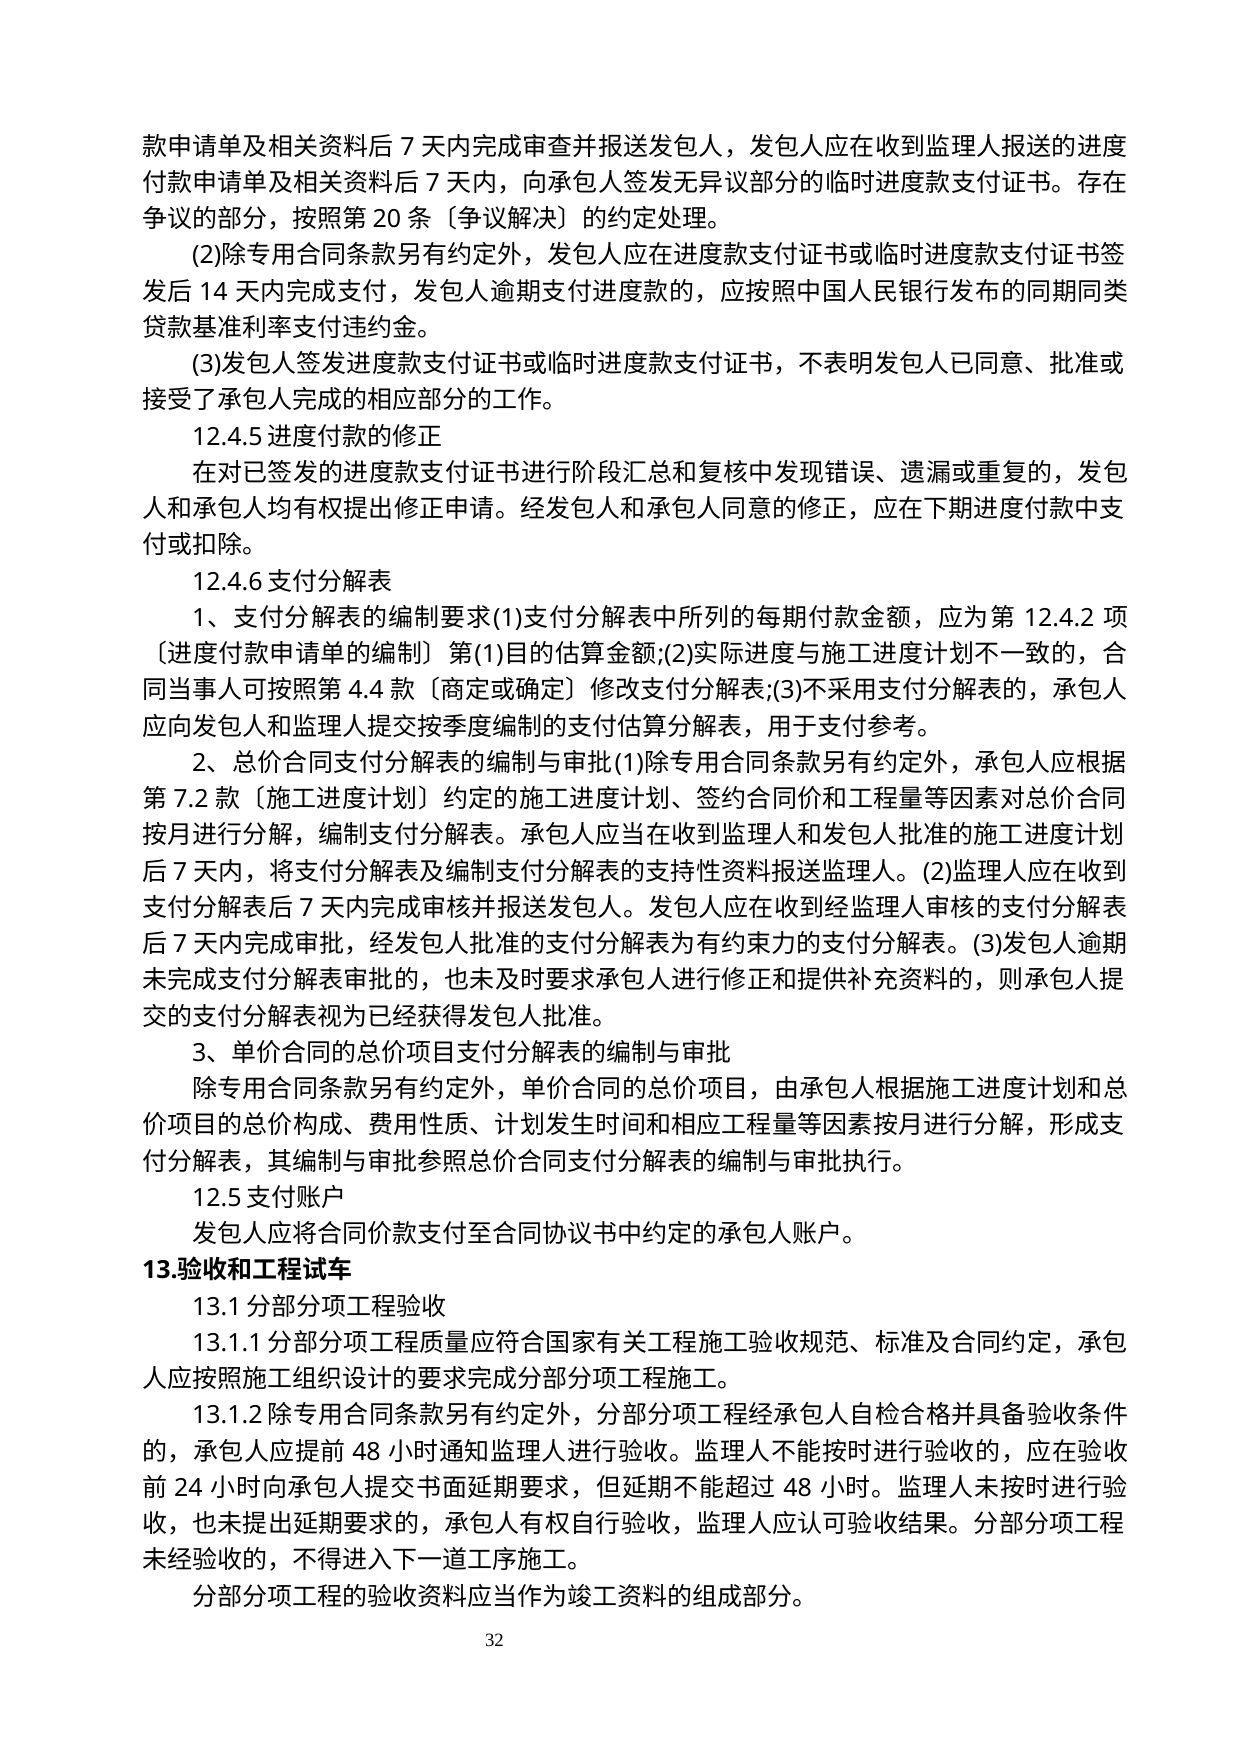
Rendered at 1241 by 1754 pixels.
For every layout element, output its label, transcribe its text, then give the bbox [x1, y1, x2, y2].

text 除专用合同条款另有约定外，单价合同的总价项目，由承包人根据施工进度计划和总价项目的总价构成、费用性质、计划发生时间和相应工程量等因素按月进行分解，形成支付分解表，其编制与审批参照总价合同支付分解表的编制与审批执行。 [142, 1068, 1128, 1177]
text 13.1.2除专用合同条款另有约定外，分部分项工程经承包人自检合格并具备验收条件的，承包人应提前 48 小时通知监理人进行验收。监理人不能按时进行验收的，应在验收前 24 小时向承包人提交书面延期要求，但延期不能超过 48 小时。监理人未按时进行验收，也未提出延期要求的，承包人有权自行验收，监理人应认可验收结果。分部分项工程未经验收的，不得进入下一道工序施工。 [142, 1395, 1128, 1576]
text (2)除专用合同条款另有约定外，发包人应在进度款支付证书或临时进度款支付证书签发后 14 天内完成支付，发包人逾期支付进度款的，应按照中国人民银行发布的同期同类贷款基准利率支付违约金。 [142, 235, 1128, 343]
text 13.验收和工程试车 [142, 1250, 1128, 1286]
text 发包人应将合同价款支付至合同协议书中约定的承包人账户。 [142, 1213, 1128, 1250]
text 分部分项工程的验收资料应当作为竣工资料的组成部分。 [142, 1576, 1128, 1612]
text 13.1分部分项工程验收 [142, 1286, 1128, 1322]
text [142, 126, 1128, 235]
text 12.5支付账户 [142, 1177, 1128, 1213]
text 1、支付分解表的编制要求(1)支付分解表中所列的每期付款金额，应为第 12.4.2 项〔进度付款申请单的编制〕第(1)目的估算金额;(2)实际进度与施工进度计划不一致的，合同当事人可按照第 4.4 款〔商定或确定〕修改支付分解表;(3)不采用支付分解表的，承包人应向发包人和监理人提交按季度编制的支付估算分解表，用于支付参考。 [142, 597, 1128, 742]
text 2、总价合同支付分解表的编制与审批(1)除专用合同条款另有约定外，承包人应根据第 7.2 款〔施工进度计划〕约定的施工进度计划、签约合同价和工程量等因素对总价合同按月进行分解，编制支付分解表。承包人应当在收到监理人和发包人批准的施工进度计划后 7 天内，将支付分解表及编制支付分解表的支持性资料报送监理人。(2)监理人应在收到支付分解表后 7 天内完成审核并报送发包人。发包人应在收到经监理人审核的支付分解表后 7 天内完成审批，经发包人批准的支付分解表为有约束力的支付分解表。(3)发包人逾期未完成支付分解表审批的，也未及时要求承包人进行修正和提供补充资料的，则承包人提交的支付分解表视为已经获得发包人批准。 [142, 742, 1128, 1032]
text 12.4.5进度付款的修正 [142, 416, 1128, 452]
text 3、单价合同的总价项目支付分解表的编制与审批 [142, 1032, 1128, 1068]
text 在对已签发的进度款支付证书进行阶段汇总和复核中发现错误、遗漏或重复的，发包人和承包人均有权提出修正申请。经发包人和承包人同意的修正，应在下期进度付款中支付或扣除。 [142, 452, 1128, 561]
text 13.1.1分部分项工程质量应符合国家有关工程施工验收规范、标准及合同约定，承包人应按照施工组织设计的要求完成分部分项工程施工。 [142, 1322, 1128, 1395]
text 12.4.6支付分解表 [142, 561, 1128, 597]
text (3)发包人签发进度款支付证书或临时进度款支付证书，不表明发包人已同意、批准或接受了承包人完成的相应部分的工作。 [142, 343, 1128, 416]
